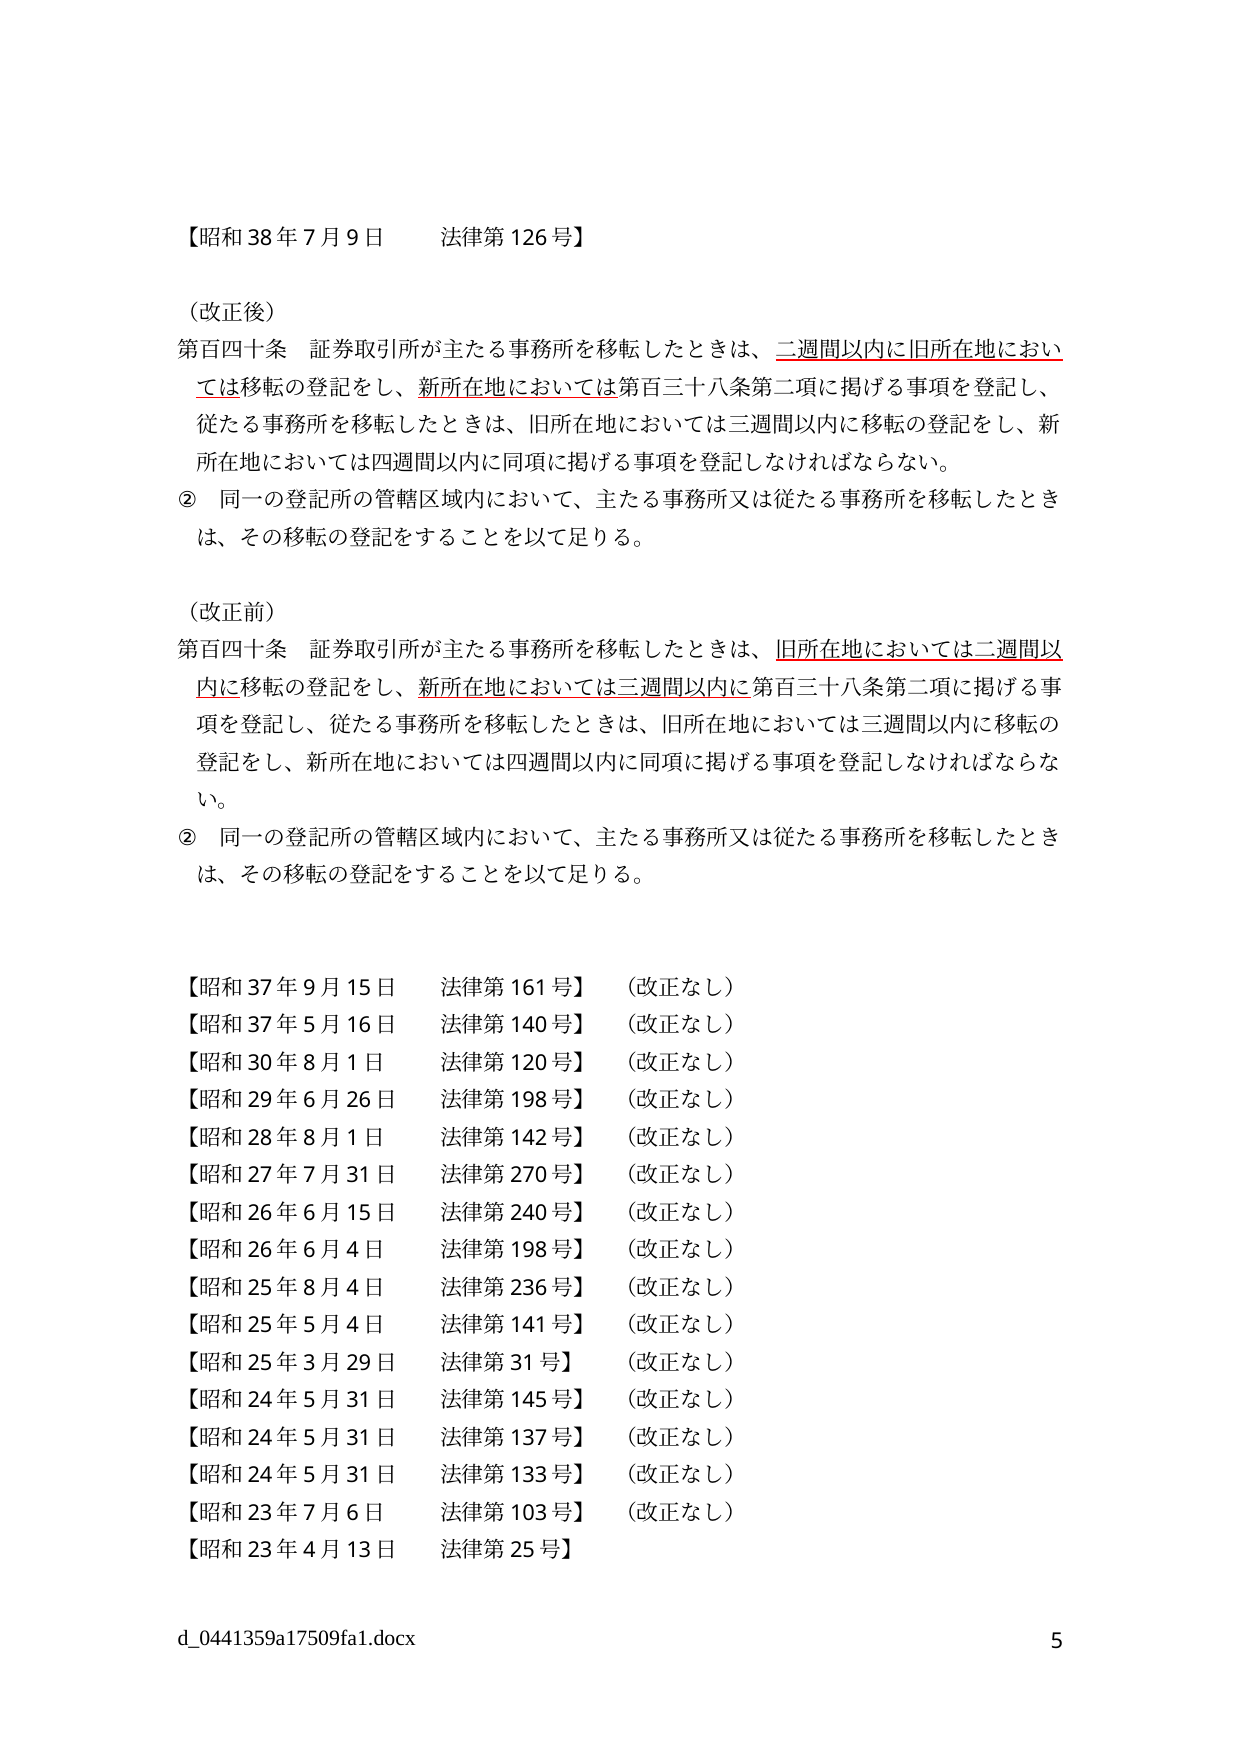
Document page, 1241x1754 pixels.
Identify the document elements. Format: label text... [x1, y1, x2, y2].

text （改正前） [177, 592, 1063, 629]
text 【昭和37年5月16日 法律第140号】 （改正なし） [177, 1004, 1063, 1042]
text ② 同一の登記所の管轄区域内において、主たる事務所又は従たる事務所を移転したときは、その移転の登記をすることを以て足りる。 [177, 479, 1063, 554]
text 【昭和23年7月6日 法律第103号】 （改正なし） [177, 1492, 1063, 1529]
text 【昭和24年5月31日 法律第137号】 （改正なし） [177, 1417, 1063, 1454]
text 【昭和26年6月4日 法律第198号】 （改正なし） [177, 1229, 1063, 1267]
text 第百四十条 証券取引所が主たる事務所を移転したときは、旧所在地においては二週間以内に移転の登記をし、新所在地においては三週間以内に第百三十八条第二項に掲げる事項を登記し、従たる事務所を移転したときは、旧所在地においては三週間以内に移転の登記をし、新所在地においては四週間以内に同項に掲げる事項を登記しなければならない。 [177, 629, 1063, 817]
text 第百四十条 証券取引所が主たる事務所を移転したときは、二週間以内に旧所在地においては移転の登記をし、新所在地においては第百三十八条第二項に掲げる事項を登記し、従たる事務所を移転したときは、旧所在地においては三週間以内に移転の登記をし、新所在地においては四週間以内に同項に掲げる事項を登記しなければならない。 [177, 329, 1063, 479]
text 【昭和25年3月29日 法律第31号】 （改正なし） [177, 1342, 1063, 1379]
text 【昭和37年9月15日 法律第161号】 （改正なし） [177, 967, 1063, 1004]
text ② 同一の登記所の管轄区域内において、主たる事務所又は従たる事務所を移転したときは、その移転の登記をすることを以て足りる。 [177, 817, 1063, 892]
text 【昭和27年7月31日 法律第270号】 （改正なし） [177, 1154, 1063, 1192]
text 【昭和25年5月4日 法律第141号】 （改正なし） [177, 1304, 1063, 1342]
text 【昭和24年5月31日 法律第145号】 （改正なし） [177, 1379, 1063, 1417]
text 【昭和29年6月26日 法律第198号】 （改正なし） [177, 1079, 1063, 1117]
text 【昭和25年8月4日 法律第236号】 （改正なし） [177, 1267, 1063, 1304]
text （改正後） [177, 292, 1063, 329]
text 【昭和28年8月1日 法律第142号】 （改正なし） [177, 1117, 1063, 1154]
text 【昭和30年8月1日 法律第120号】 （改正なし） [177, 1042, 1063, 1079]
text 【昭和38年7月9日 法律第126号】 [177, 217, 1063, 254]
text 【昭和26年6月15日 法律第240号】 （改正なし） [177, 1192, 1063, 1229]
text 【昭和24年5月31日 法律第133号】 （改正なし） [177, 1454, 1063, 1492]
text 【昭和23年4月13日 法律第25号】 [177, 1529, 1063, 1567]
